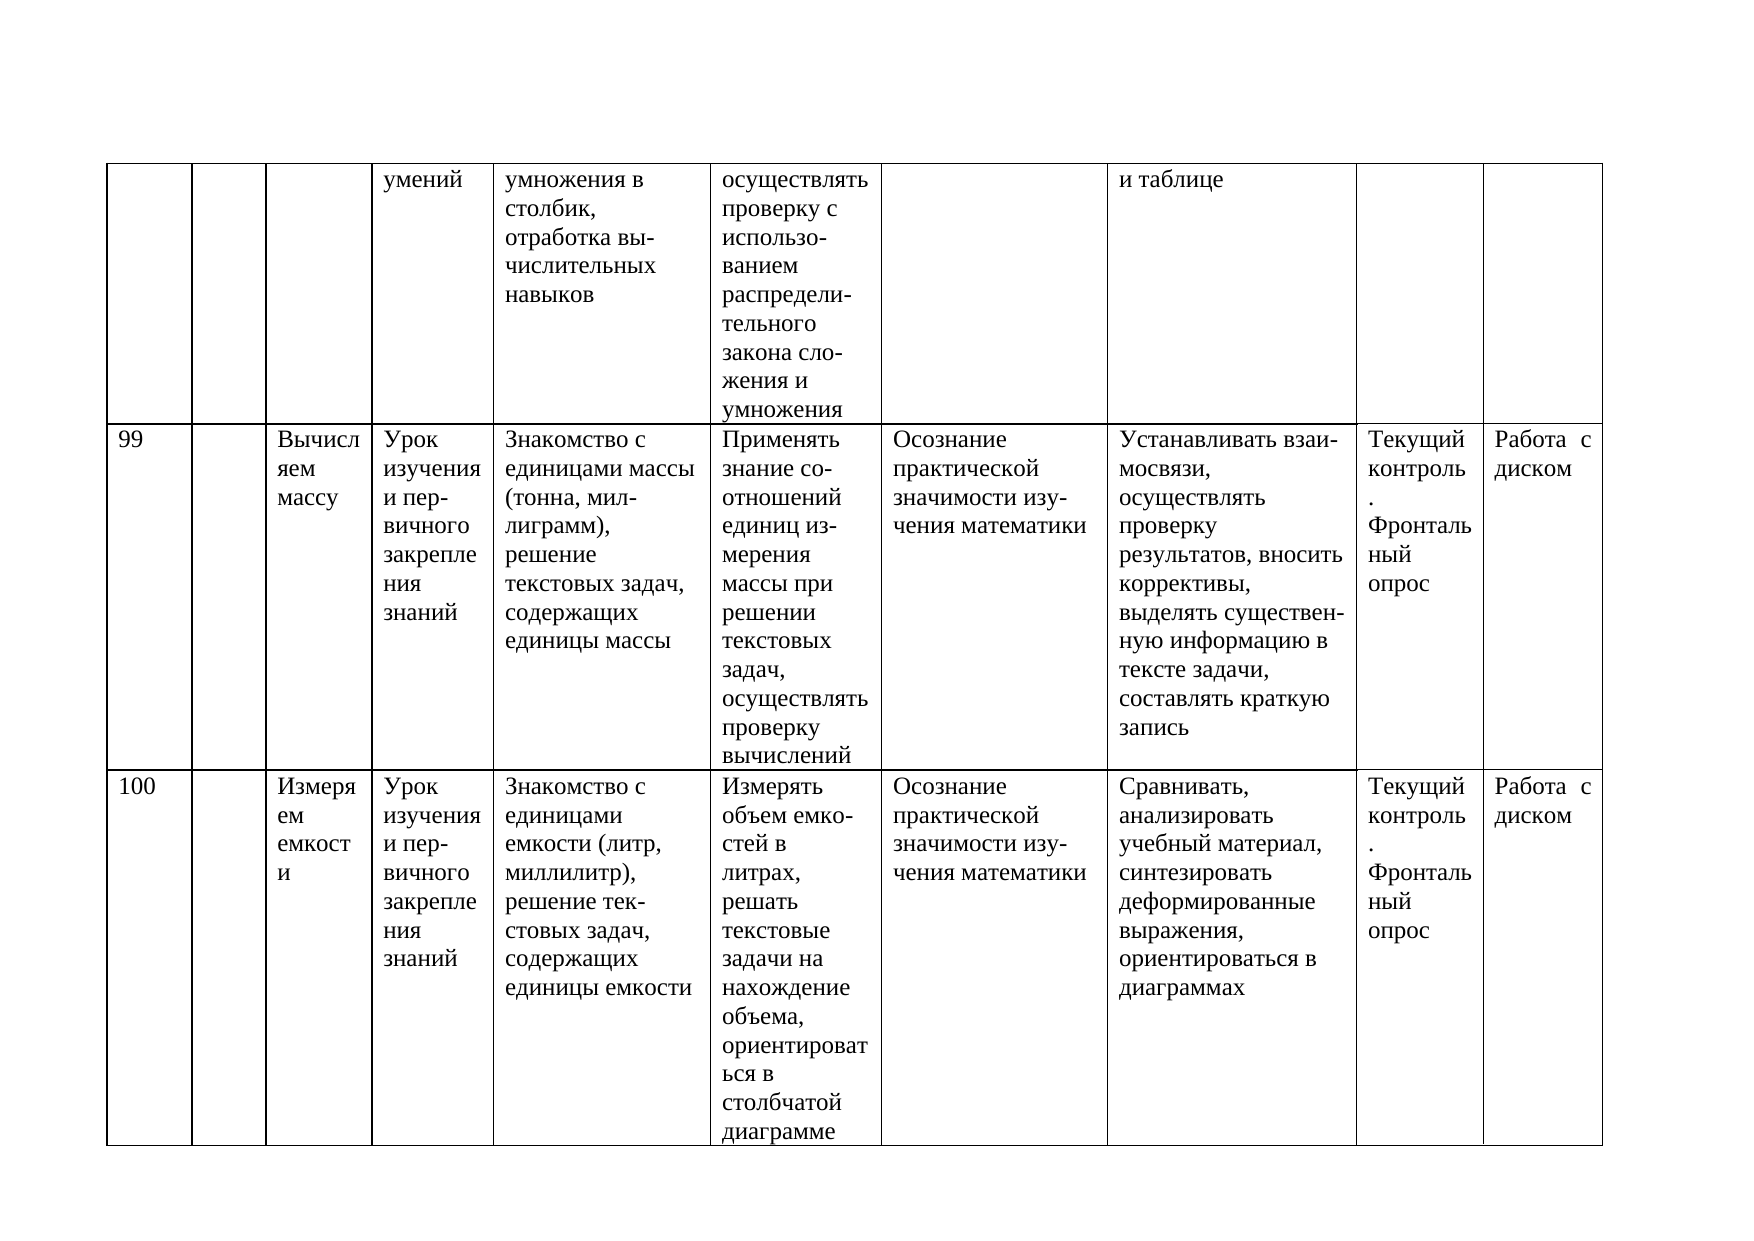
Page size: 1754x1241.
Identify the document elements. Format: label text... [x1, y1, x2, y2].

table_cell 100 [108, 771, 191, 1145]
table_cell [882, 164, 1107, 423]
table_cell Сравнивать, анализировать учебный материал, синтезировать деформированные выражения, ориентироваться в диаграммах [1108, 771, 1356, 1145]
table_cell Осознание практической значимости изучения математики [882, 771, 1107, 1145]
table_cell Устанавливать взаимосвязи, осуществлять проверку результатов, вносить коррективы, выделять существенную информацию в тексте задачи, составлять краткую запись [1108, 425, 1356, 769]
table_cell Знакомство с единицами массы (тонна, миллиграмм), решение текстовых задач, содержащих единицы массы [494, 425, 710, 769]
table_cell Осознание практической значимости изучения математики [882, 425, 1107, 769]
table_cell Работа с диском [1483, 770, 1602, 1145]
table_cell [193, 771, 265, 1145]
table_cell Знакомство с единицами емкости (литр, миллилитр), решение текстовых задач, содержащих единицы емкости [494, 771, 710, 1145]
table_cell Работа с диском [1484, 424, 1602, 769]
table_cell [193, 425, 265, 769]
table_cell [1108, 164, 1356, 423]
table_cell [711, 164, 881, 423]
table_cell [1484, 164, 1602, 423]
table_cell Применять знание соотношений единиц измерения массы при решении текстовых задач, осуществлять проверку вычислений [711, 425, 881, 769]
table_cell Урок изучения и первичного закрепления знаний [373, 425, 493, 769]
table_cell Урок изучения и первичного закрепления знаний [373, 771, 493, 1145]
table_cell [494, 164, 710, 423]
table_cell Текущий контроль. Фронтальный опрос [1357, 770, 1483, 1145]
table_cell Текущий контроль. Фронтальный опрос [1357, 424, 1483, 769]
table_cell Вычисляем массу [267, 425, 371, 769]
table_cell [1357, 164, 1483, 423]
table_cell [267, 164, 371, 423]
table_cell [373, 164, 493, 423]
table_cell 99 [108, 425, 191, 769]
table_cell [193, 164, 265, 423]
table_cell Измерять объем емкостей в литрах, решать текстовые задачи на нахождение объема, ориентироваться в столбчатой диаграмме [711, 771, 881, 1145]
table_cell Измеряем емкости [267, 771, 371, 1145]
table_cell 98 [108, 164, 191, 423]
